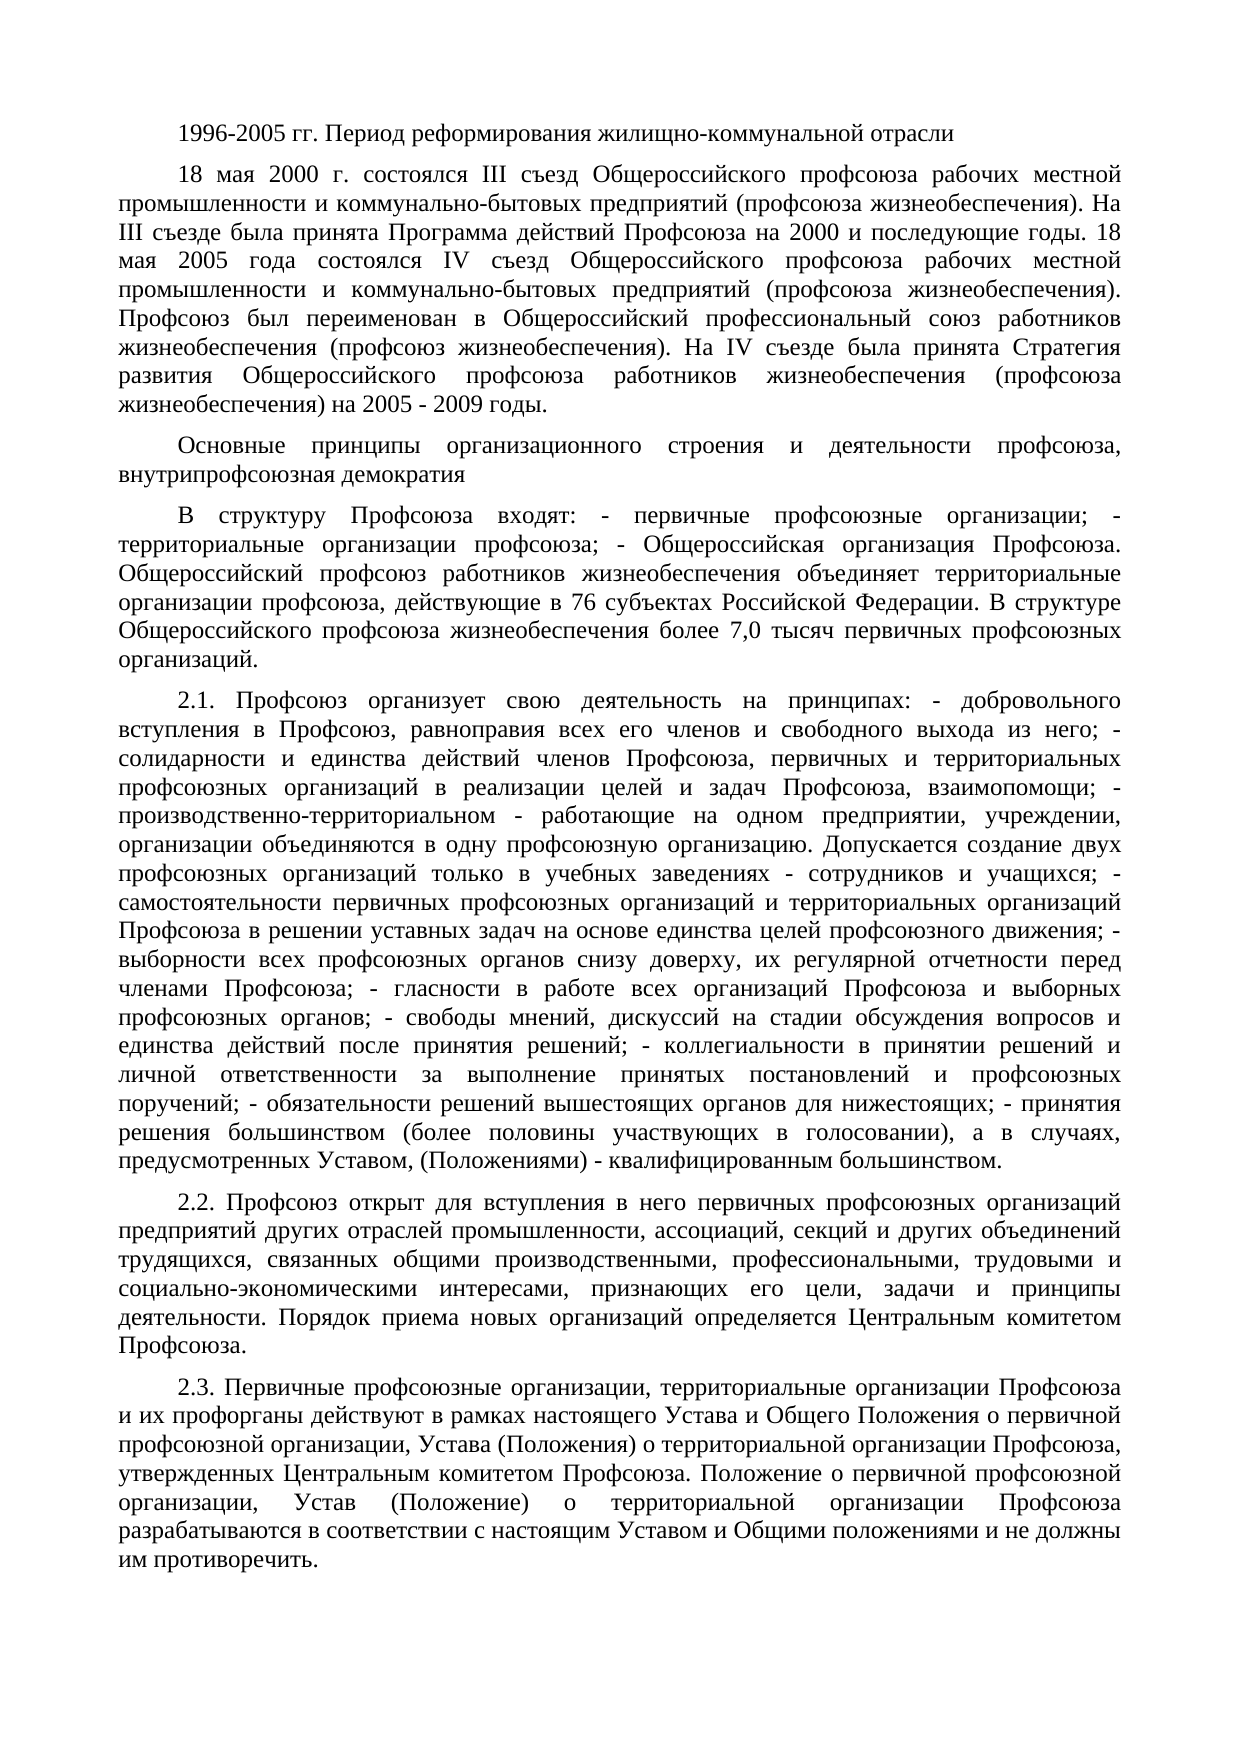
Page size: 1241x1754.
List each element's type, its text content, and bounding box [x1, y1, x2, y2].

text 2.2. Профсоюз открыт для вступления в него первичных профсоюзных организаций предприятий других отраслей промышленности, ассоциаций, секций и других объединений трудящихся, связанных общими производственными, профессиональными, трудовыми и социально-экономическими интересами, признающих его цели, задачи и принципы деятельности. Порядок приема новых организаций определяется Центральным комитетом Профсоюза. [118, 1187, 1122, 1359]
text 2.3. Первичные профсоюзные организации, территориальные организации Профсоюза и их профорганы действуют в рамках настоящего Устава и Общего Положения о первичной профсоюзной организации, Устава (Положения) о территориальной организации Профсоюза, утвержденных Центральным комитетом Профсоюза. Положение о первичной профсоюзной организации, Устав (Положение) о территориальной организации Профсоюза разрабатываются в соответствии с настоящим Уставом и Общими положениями и не должны им противоречить. [118, 1372, 1122, 1573]
text В структуру Профсоюза входят: - первичные профсоюзные организации; - территориальные организации профсоюза; - Общероссийская организация Профсоюза. Общероссийский профсоюз работников жизнеобеспечения объединяет территориальные организации профсоюза, действующие в 76 субъектах Российской Федерации. В структуре Общероссийского профсоюза жизнеобеспечения более 7,0 тысяч первичных профсоюзных организаций. [118, 501, 1122, 673]
text Основные принципы организационного строения и деятельности профсоюза, внутрипрофсоюзная демократия [118, 431, 1122, 488]
text 2.1. Профсоюз организует свою деятельность на принципах: - добровольного вступления в Профсоюз, равноправия всех его членов и свободного выхода из него; - солидарности и единства действий членов Профсоюза, первичных и территориальных профсоюзных организаций в реализации целей и задач Профсоюза, взаимопомощи; - производственно-территориальном - работающие на одном предприятии, учреждении, организации объединяются в одну профсоюзную организацию. Допускается создание двух профсоюзных организаций только в учебных заведениях - сотрудников и учащихся; - самостоятельности первичных профсоюзных организаций и территориальных организаций Профсоюза в решении уставных задач на основе единства целей профсоюзного движения; - выборности всех профсоюзных органов снизу доверху, их регулярной отчетности перед членами Профсоюза; - гласности в работе всех организаций Профсоюза и выборных профсоюзных органов; - свободы мнений, дискуссий на стадии обсуждения вопросов и единства действий после принятия решений; - коллегиальности в принятии решений и личной ответственности за выполнение принятых постановлений и профсоюзных поручений; - обязательности решений вышестоящих органов для нижестоящих; - принятия решения большинством (более половины участвующих в голосовании), а в случаях, предусмотренных Уставом, (Положениями) - квалифицированным большинством. [118, 686, 1122, 1174]
text 1996-2005 гг. Период реформирования жилищно-коммунальной отрасли [118, 118, 1122, 147]
text 18 мая . состоялся III съезд Общероссийского профсоюза рабочих местной промышленности и коммунально-бытовых предприятий (профсоюза жизнеобеспечения). На III съезде была принята Программа действий Профсоюза на 2000 и последующие годы. 18 мая 2005 года состоялся IV съезд Общероссийского профсоюза рабочих местной промышленности и коммунально-бытовых предприятий (профсоюза жизнеобеспечения). Профсоюз был переименован в Общероссийский профессиональный союз работников жизнеобеспечения (профсоюз жизнеобеспечения). На IV съезде была принята Стратегия развития Общероссийского профсоюза работников жизнеобеспечения (профсоюза жизнеобеспечения) на 2005 - 2009 годы. [118, 159, 1122, 418]
